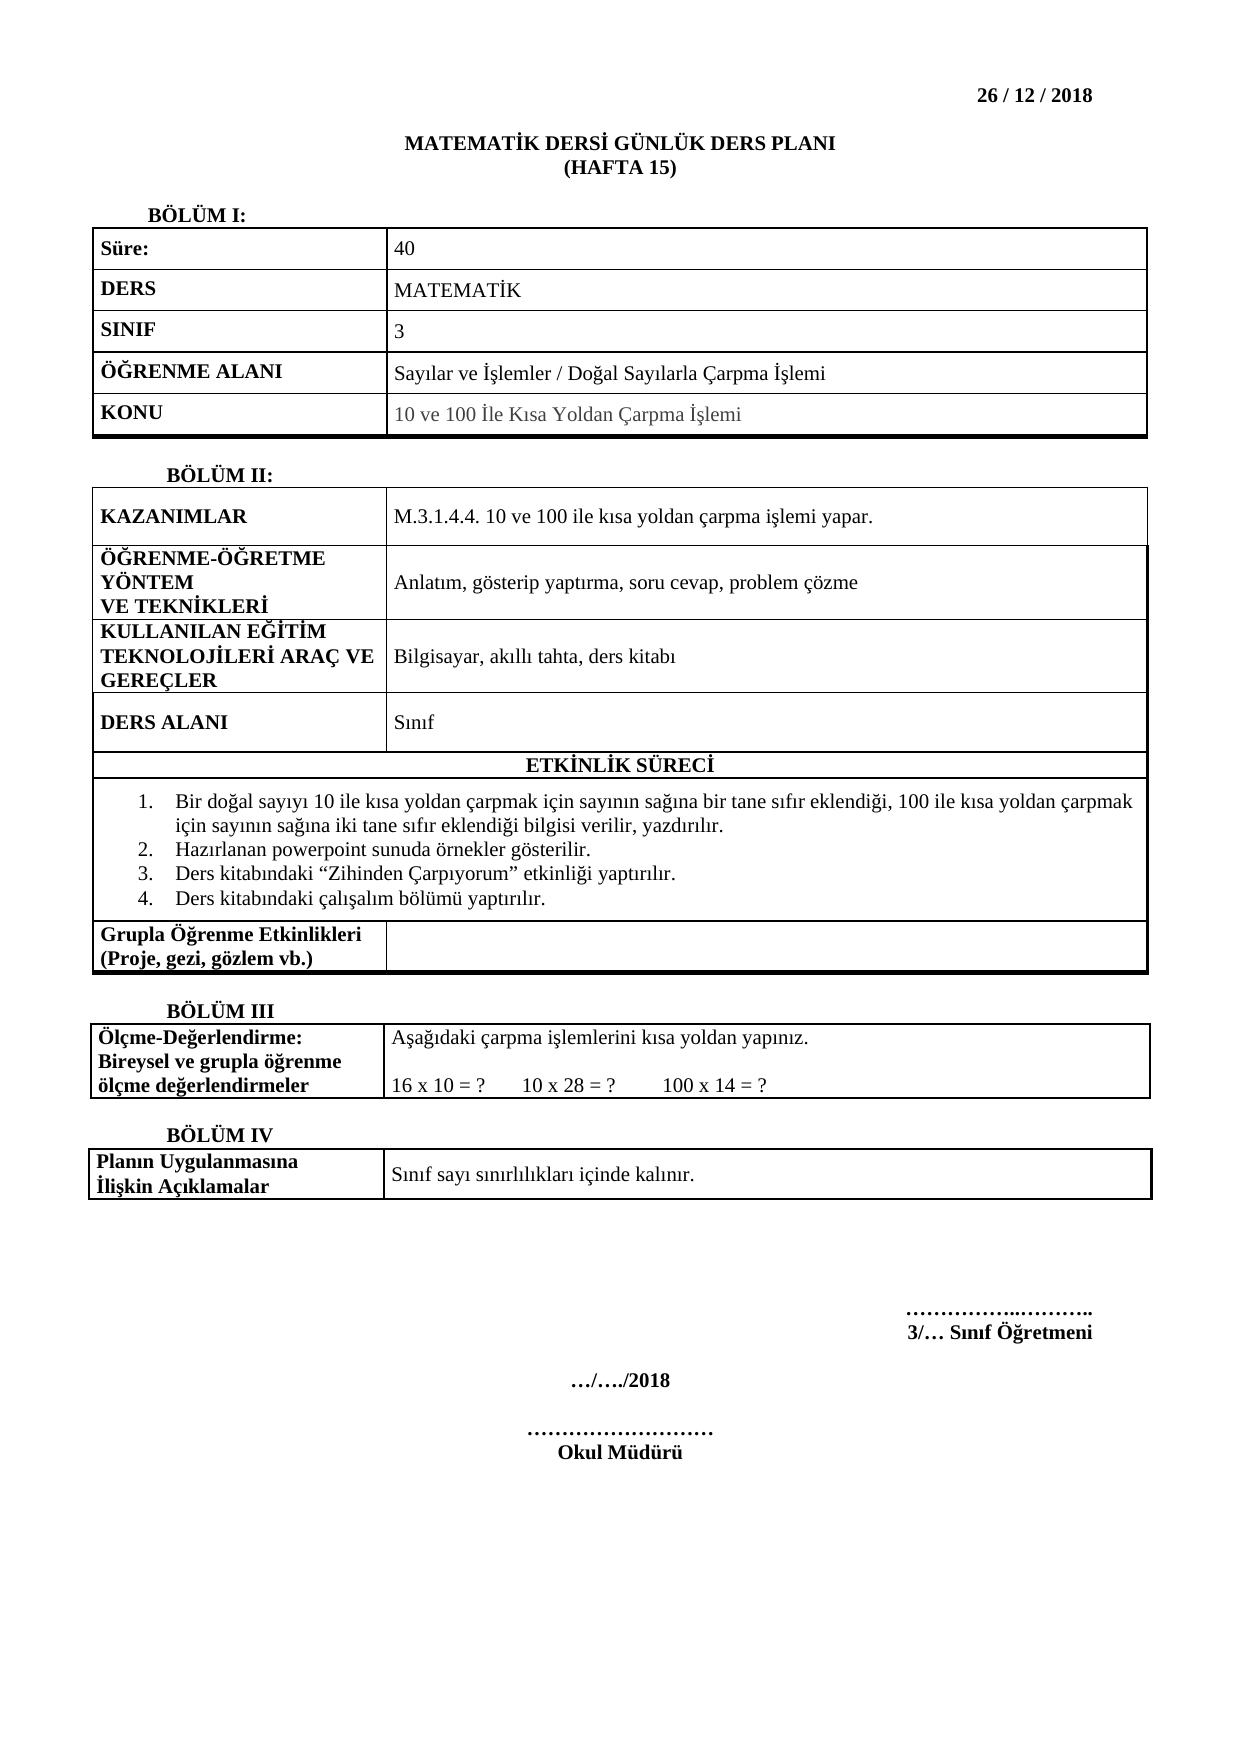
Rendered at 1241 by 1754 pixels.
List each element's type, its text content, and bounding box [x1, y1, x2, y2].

table_cell Sayılar ve İşlemler / Doğal Sayılarla Çarpma İşlemi [388, 353, 1146, 392]
text BÖLÜM I: [148, 203, 1092, 227]
table_cell Bir doğal sayıyı 10 ile kısa yoldan çarpmak için sayının sağına bir tane sıfır eklendiği, 100 ile kısa yoldan çarpmak için sayının sağına iki tane sıfır eklendiği bilgisi verilir, yazdırılır. Hazırlanan powerpoint sunuda örnekler gösterilir. Ders kitabındaki “Zihinden Çarpıyorum” etkinliği yaptırılır. Ders kitabındaki çalışalım bölümü yaptırılır. [94, 779, 1146, 920]
table_cell 10 ve 100 İle Kısa Yoldan Çarpma İşlemi [388, 394, 1146, 434]
table_header KAZANIMLAR [93, 488, 386, 545]
table_cell KONU [94, 394, 386, 434]
subtitle BÖLÜM III [148, 999, 1092, 1023]
table_cell DERS ALANI [94, 693, 386, 751]
text Okul Müdürü [148, 1440, 1092, 1464]
table_cell Bilgisayar, akıllı tahta, ders kitabı [387, 620, 1146, 692]
table_header Süre: [94, 229, 386, 268]
text (HAFTA 15) [148, 155, 1092, 179]
table_cell ÖĞRENME-ÖĞRETME YÖNTEM VE TEKNİKLERİ [93, 546, 386, 618]
text MATEMATİK DERSİ GÜNLÜK DERS PLANI [148, 131, 1092, 155]
table_cell ÖĞRENME ALANI [94, 353, 386, 392]
table_header Planın Uygulanmasına İlişkin Açıklamalar [90, 1150, 383, 1198]
text …/…./2018 [148, 1368, 1092, 1392]
table_cell [387, 922, 1146, 970]
table_cell MATEMATİK [388, 270, 1146, 310]
text ……………..……….. [148, 1296, 1092, 1320]
table_cell Sınıf [387, 693, 1146, 751]
table_header M.3.1.4.4. 10 ve 100 ile kısa yoldan çarpma işlemi yapar. [387, 488, 1147, 545]
table_cell DERS [94, 270, 386, 310]
table_header Sınıf sayı sınırlılıkları içinde kalınır. [385, 1150, 1150, 1198]
table_header Aşağıdaki çarpma işlemlerini kısa yoldan yapınız. 16 x 10 = ? 10 x 28 = ? 100 x 14 = ? [385, 1025, 1149, 1097]
table_cell SINIF [94, 311, 386, 351]
subtitle BÖLÜM IV [148, 1123, 1092, 1147]
table_cell ETKİNLİK SÜRECİ [94, 753, 1146, 777]
text BÖLÜM II: [148, 463, 1092, 487]
text ……………………… [148, 1416, 1092, 1440]
text 26 / 12 / 2018 [148, 83, 1092, 107]
table_cell Anlatım, gösterip yaptırma, soru cevap, problem çözme [387, 546, 1146, 618]
table_cell 3 [388, 311, 1146, 351]
table_cell Grupla Öğrenme Etkinlikleri (Proje, gezi, gözlem vb.) [94, 922, 386, 970]
table_header 40 [388, 229, 1146, 268]
table_header Ölçme-Değerlendirme: Bireysel ve grupla öğrenme ölçme değerlendirmeler [92, 1025, 383, 1097]
table_cell KULLANILAN EĞİTİM TEKNOLOJİLERİ ARAÇ VE GEREÇLER [93, 620, 386, 692]
text 3/… Sınıf Öğretmeni [148, 1320, 1092, 1344]
